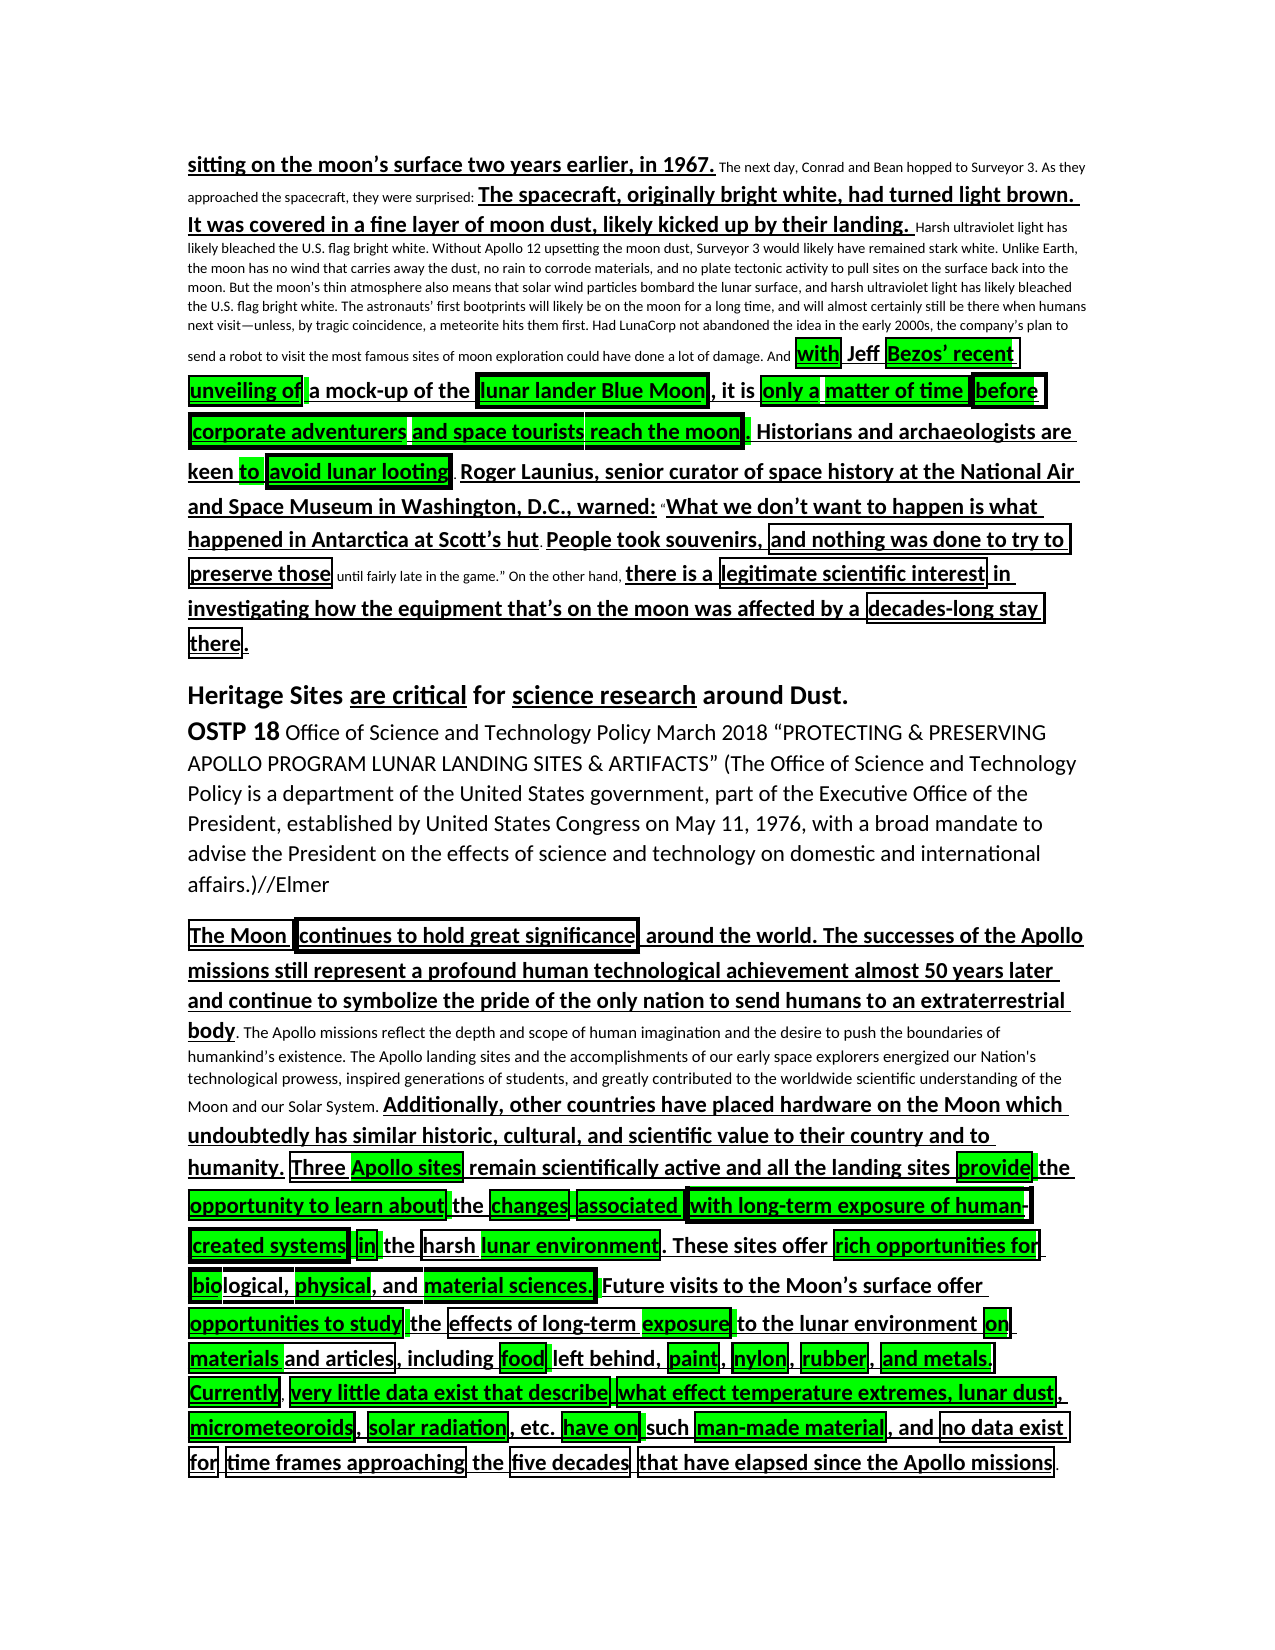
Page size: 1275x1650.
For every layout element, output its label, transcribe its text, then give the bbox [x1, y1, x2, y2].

subtitle Heritage Sites are critical for science research around Dust. [187, 678, 1087, 711]
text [187, 917, 1087, 1478]
text OSTP 18 Office of Science and Technology Policy March 2018 “PROTECTING & PRESERVING APOLLO PROGRAM LUNAR LANDING SITES & ARTIFACTS” (The Office of Science and Technology Policy is a department of the United States government, part of the Executive Office of the President, established by United States Congress on May 11, 1976, with a broad mandate to advise the President on the effects of science and technology on domestic and international affairs.)//Elmer [187, 714, 1087, 898]
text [187, 150, 1087, 659]
